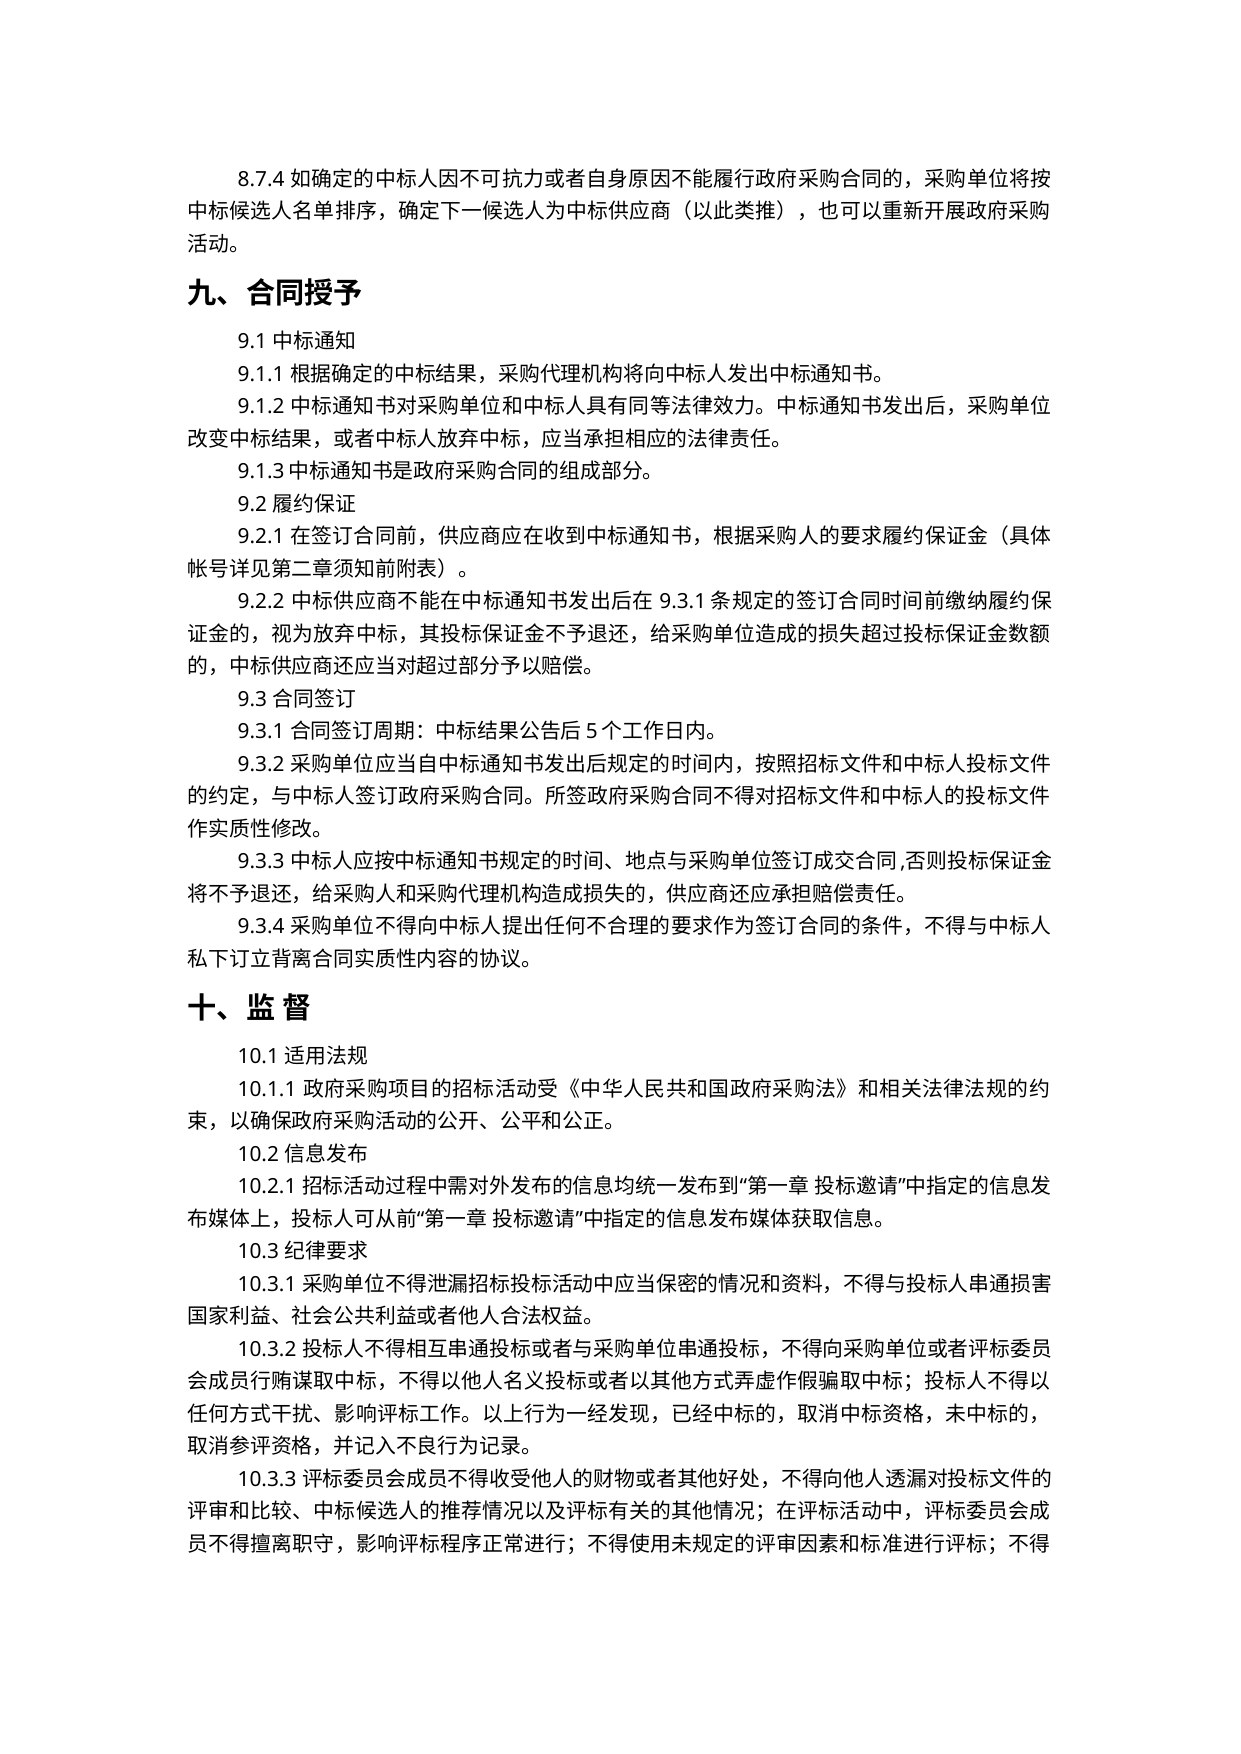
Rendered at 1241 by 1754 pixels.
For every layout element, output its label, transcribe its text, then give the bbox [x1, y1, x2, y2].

text 10.2.1 招标活动过程中需对外发布的信息均统一发布到“第一章 投标邀请”中指定的信息发布媒体上，投标人可从前“第一章 投标邀请”中指定的信息发布媒体获取信息。 [187, 1169, 1053, 1234]
text 九、合同授予 [187, 259, 1053, 324]
text 9.1.1 根据确定的中标结果，采购代理机构将向中标人发出中标通知书。 [187, 357, 1053, 389]
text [187, 1462, 1053, 1559]
text 10.1 适用法规 [187, 1039, 1053, 1072]
text 9.2.1 在签订合同前，供应商应在收到中标通知书，根据采购人的要求履约保证金（具体帐号详见第二章须知前附表）。 [187, 519, 1053, 584]
text 十、监 督 [187, 974, 1053, 1039]
text 9.1 中标通知 [187, 324, 1053, 357]
text 10.1.1 政府采购项目的招标活动受《中华人民共和国政府采购法》和相关法律法规的约束，以确保政府采购活动的公开、公平和公正。 [187, 1072, 1053, 1137]
text 9.2.2 中标供应商不能在中标通知书发出后在9.3.1条规定的签订合同时间前缴纳履约保证金的，视为放弃中标，其投标保证金不予退还，给采购单位造成的损失超过投标保证金数额的，中标供应商还应当对超过部分予以赔偿。 [187, 584, 1053, 682]
text 9.1.3中标通知书是政府采购合同的组成部分。 [187, 454, 1053, 487]
text 9.2 履约保证 [187, 487, 1053, 519]
text 9.3.3 中标人应按中标通知书规定的时间、地点与采购单位签订成交合同,否则投标保证金将不予退还，给采购人和采购代理机构造成损失的，供应商还应承担赔偿责任。 [187, 844, 1053, 909]
text 10.2 信息发布 [187, 1137, 1053, 1169]
text 9.3.1 合同签订周期：中标结果公告后5个工作日内。 [187, 714, 1053, 747]
text 9.3.2 采购单位应当自中标通知书发出后规定的时间内，按照招标文件和中标人投标文件的约定，与中标人签订政府采购合同。所签政府采购合同不得对招标文件和中标人的投标文件作实质性修改。 [187, 747, 1053, 844]
text 9.3.4 采购单位不得向中标人提出任何不合理的要求作为签订合同的条件，不得与中标人私下订立背离合同实质性内容的协议。 [187, 909, 1053, 974]
text 9.3 合同签订 [187, 682, 1053, 714]
text 10.3 纪律要求 [187, 1234, 1053, 1267]
text 9.1.2 中标通知书对采购单位和中标人具有同等法律效力。中标通知书发出后，采购单位改变中标结果，或者中标人放弃中标，应当承担相应的法律责任。 [187, 389, 1053, 454]
text 8.7.4 如确定的中标人因不可抗力或者自身原因不能履行政府采购合同的，采购单位将按中标候选人名单排序，确定下一候选人为中标供应商（以此类推），也可以重新开展政府采购活动。 [187, 162, 1053, 259]
text 10.3.2 投标人不得相互串通投标或者与采购单位串通投标，不得向采购单位或者评标委员会成员行贿谋取中标，不得以他人名义投标或者以其他方式弄虚作假骗取中标；投标人不得以任何方式干扰、影响评标工作。以上行为一经发现，已经中标的，取消中标资格，未中标的，取消参评资格，并记入不良行为记录。 [187, 1332, 1053, 1462]
text 10.3.1 采购单位不得泄漏招标投标活动中应当保密的情况和资料，不得与投标人串通损害国家利益、社会公共利益或者他人合法权益。 [187, 1267, 1053, 1332]
